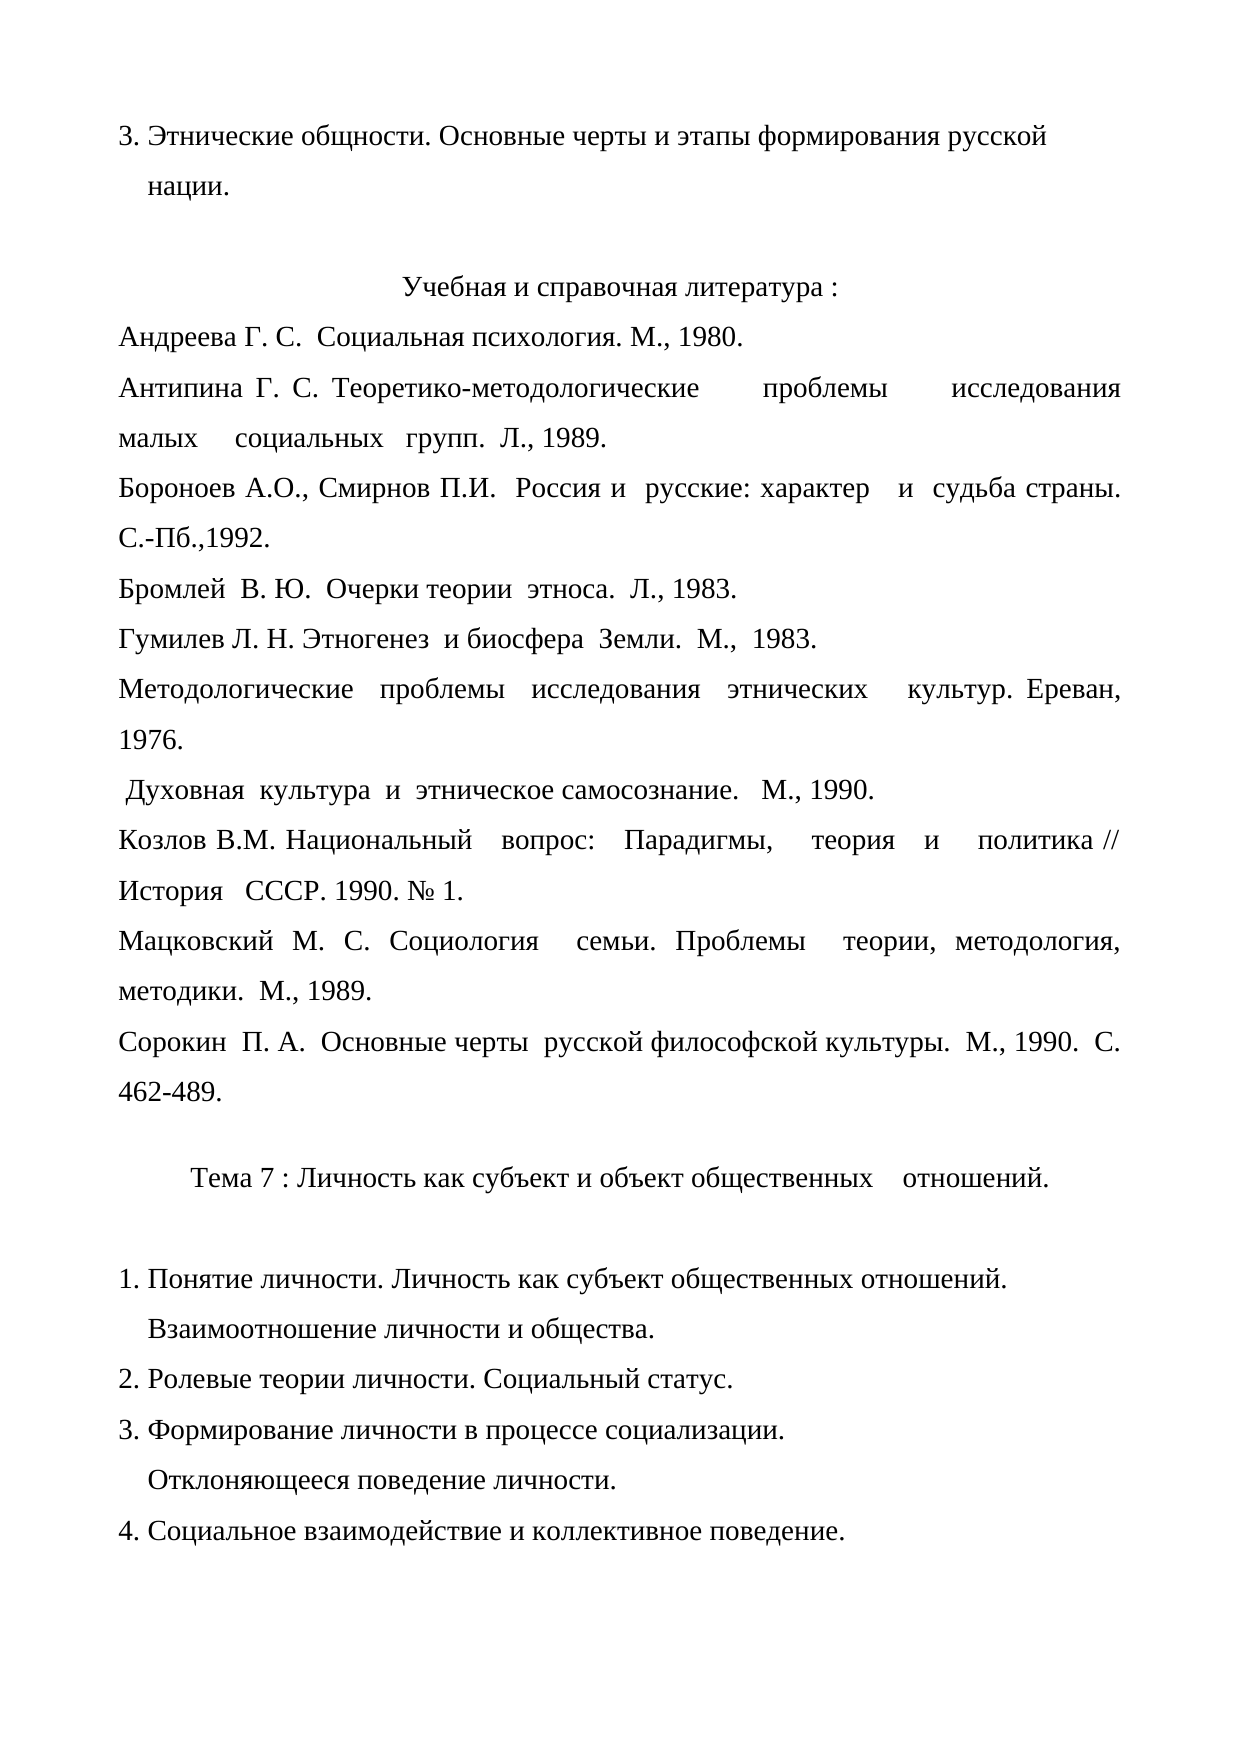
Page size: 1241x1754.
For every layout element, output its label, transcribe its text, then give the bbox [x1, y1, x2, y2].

text Духовная культура и этническое самосознание. М., 1990. [118, 772, 1122, 806]
text Взаимоотношение личности и общества. [118, 1311, 1122, 1345]
text Бороноев А.О., Смирнов П.И. Россия и русские: характер и судьба страны. С.-Пб.,1992. [118, 470, 1122, 554]
text Антипина Г. С. Теоретико-методологические проблемы исследования малых социальных групп. Л., 1989. [118, 370, 1122, 453]
text Гумилев Л. Н. Этногенез и биосфера Земли. М., 1983. [118, 621, 1122, 655]
text Бромлей В. Ю. Очерки теории этноса. Л., 1983. [118, 571, 1122, 604]
text 3. Этнические общности. Основные черты и этапы формирования русской [118, 118, 1122, 152]
text Мацковский М. С. Социология семьи. Проблемы теории, методология, методики. М., 1989. [118, 923, 1122, 1007]
text Козлов В.М. Национальный вопрос: Парадигмы, теория и политика // История СССР. 1990. № 1. [118, 822, 1122, 906]
text Андреева Г. С. Социальная психология. М., 1980. [118, 319, 1122, 353]
text нации. [118, 168, 1122, 202]
text Методологические проблемы исследования этнических культур. Ереван, 1976. [118, 672, 1122, 755]
text Тема 7 : Личность как субъект и объект общественных отношений. [118, 1160, 1122, 1194]
text Сорокин П. А. Основные черты русской философской культуры. М., 1990. С. 462-489. [118, 1024, 1122, 1108]
text 4. Социальное взаимодействие и коллективное поведение. [118, 1513, 1122, 1546]
text Отклоняющееся поведение личности. [118, 1462, 1122, 1496]
text 3. Формирование личности в процессе социализации. [118, 1412, 1122, 1446]
text 2. Ролевые теории личности. Социальный статус. [118, 1362, 1122, 1395]
text Учебная и справочная литература : [118, 269, 1122, 303]
text 1. Понятие личности. Личность как субъект общественных отношений. [118, 1261, 1122, 1294]
